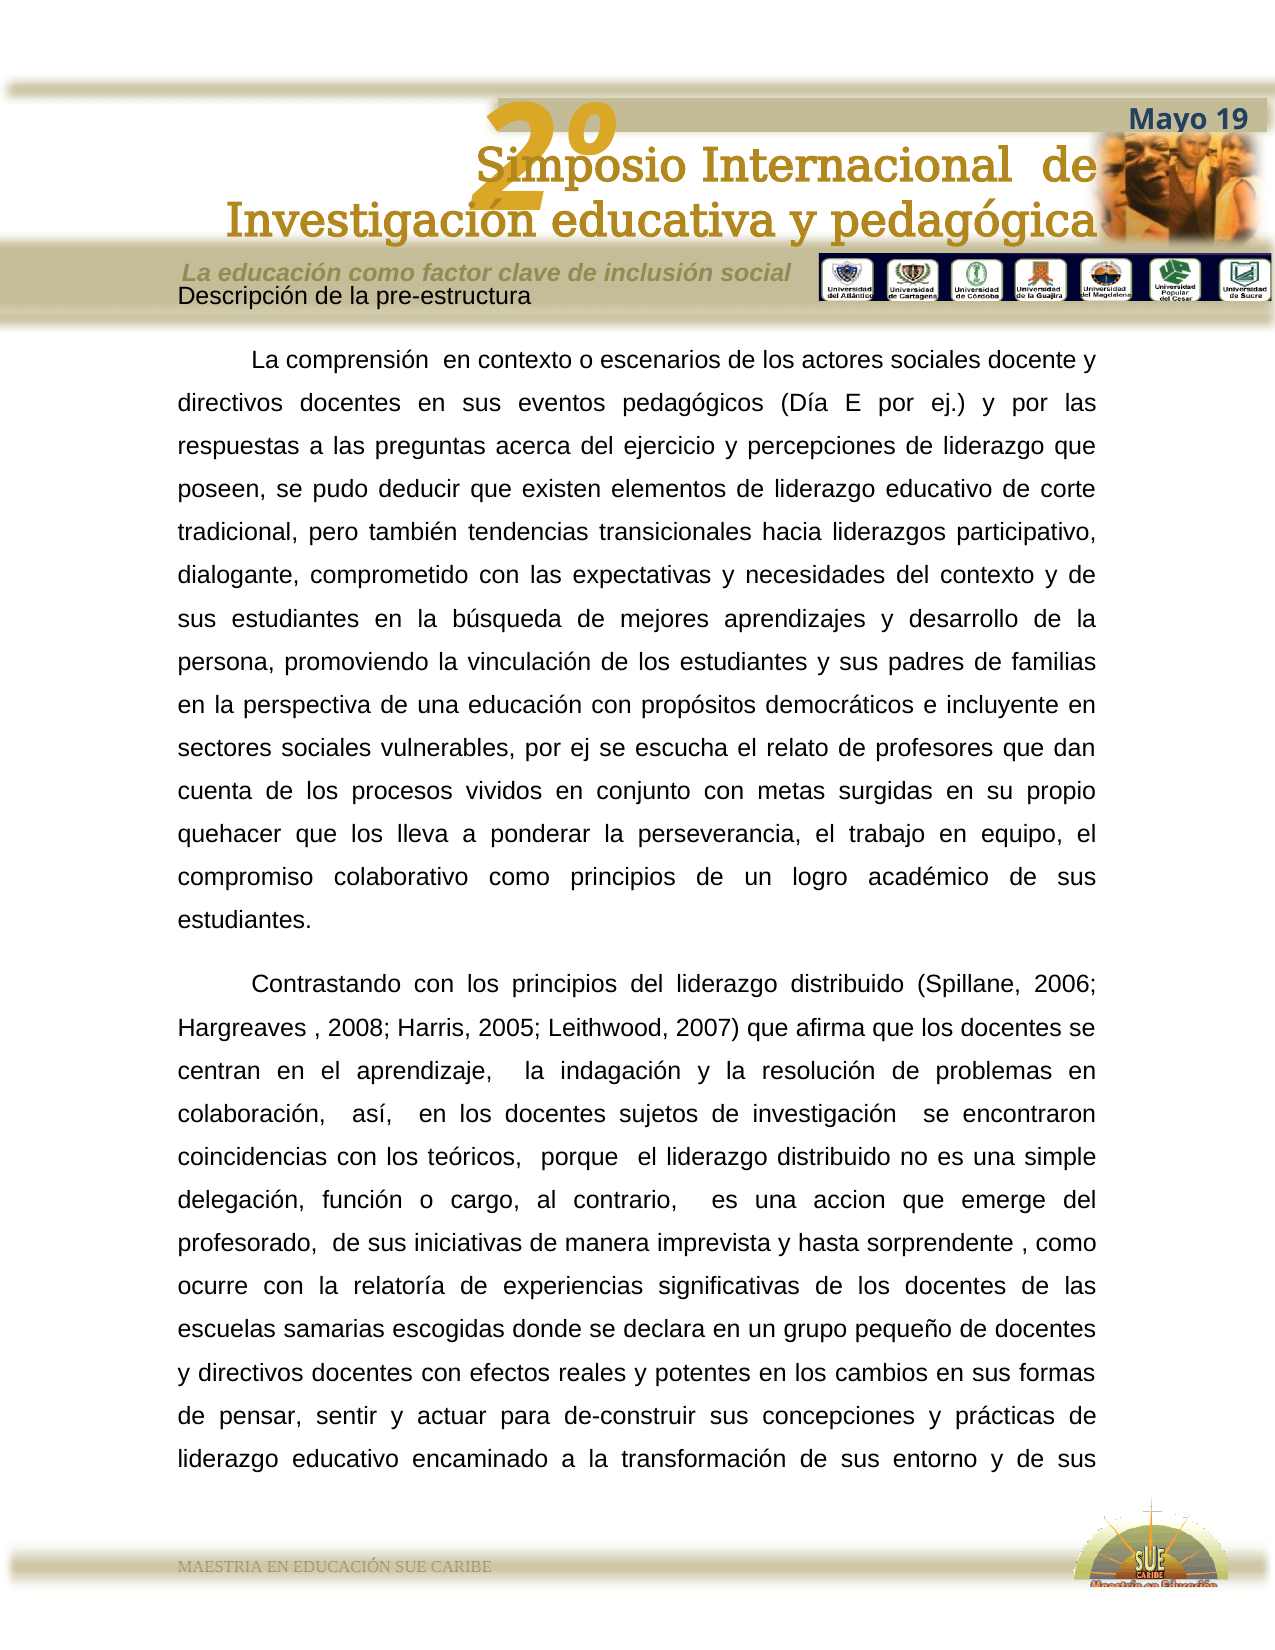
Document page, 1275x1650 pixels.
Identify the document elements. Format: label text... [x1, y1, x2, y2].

picture [0, 1495, 1271, 1596]
text La comprensión en contexto o escenarios de los actores sociales docente y directivos docentes en sus eventos pedagógicos (Día E por ej.) y por las respuestas a las preguntas acerca del ejercicio y percepciones de liderazgo que poseen, se pudo deducir que existen elementos de liderazgo educativo de corte tradicional, pero también tendencias transicionales hacia liderazgos participativo, dialogante, comprometido con las expectativas y necesidades del contexto y de sus estudiantes en la búsqueda de mejores aprendizajes y desarrollo de la persona, promoviendo la vinculación de los estudiantes y sus padres de familias en la perspectiva de una educación con propósitos democráticos e incluyente en sectores sociales vulnerables, por ej se escucha el relato de profesores que dan cuenta de los procesos vividos en conjunto con metas surgidas en su propio quehacer que los lleva a ponderar la perseverancia, el trabajo en equipo, el compromiso colaborativo como principios de un logro académico de sus estudiantes. [177, 345, 1098, 934]
text Descripción de la pre-estructura [177, 281, 1098, 310]
picture [1114, 143, 1239, 233]
picture [818, 253, 1271, 301]
